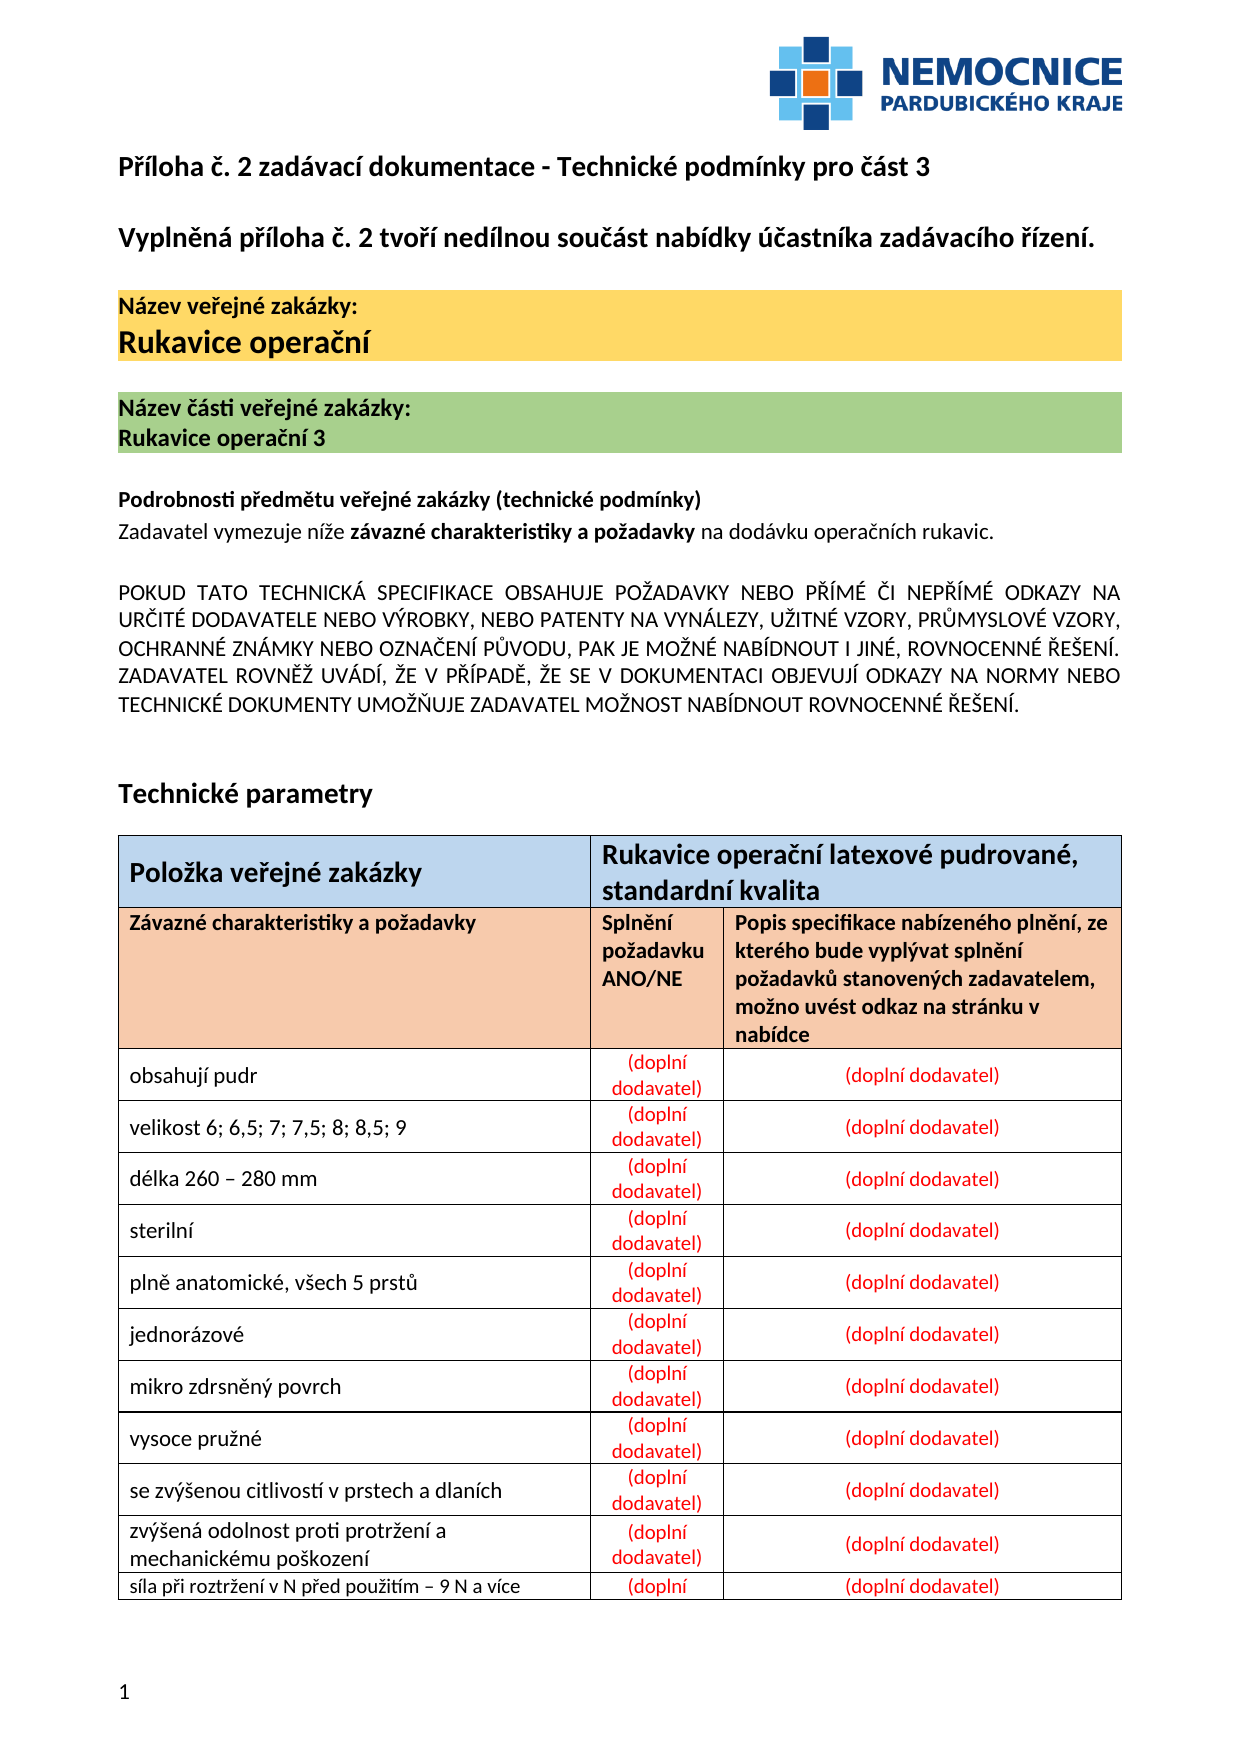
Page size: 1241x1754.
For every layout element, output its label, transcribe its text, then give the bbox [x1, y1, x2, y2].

table_cell Popis specifikace nabízeného plnění, ze kterého bude vyplývat splnění požadavků stanovených zadavatelem, možno uvést odkaz na stránku v nabídce [724, 908, 1121, 1048]
table_cell (doplní dodavatel) [591, 1361, 723, 1411]
text Název části veřejné zakázky: [118, 392, 1122, 422]
table_cell (doplní dodavatel) [724, 1101, 1121, 1152]
table_cell sterilní [119, 1205, 590, 1256]
table_cell mikro zdrsněný povrch [119, 1361, 590, 1411]
table_cell (doplní dodavatel) [591, 1257, 723, 1308]
table_cell délka 260 – 280 mm [119, 1153, 590, 1204]
text Příloha č. 2 zadávací dokumentace - Technické podmínky pro část 3 [118, 148, 1122, 183]
subtitle Technické parametry [118, 775, 1122, 811]
text POKUD TATO TECHNICKÁ SPECIFIKACE OBSAHUJE POŽADAVKY NEBO PŘÍMÉ ČI NEPŘÍMÉ ODKAZY NA URČITÉ DODAVATELE NEBO VÝROBKY, NEBO PATENTY NA VYNÁLEZY, UŽITNÉ VZORY, PRŮMYSLOVÉ VZORY, OCHRANNÉ ZNÁMKY NEBO OZNAČENÍ PŮVODU, PAK JE MOŽNÉ NABÍDNOUT I JINÉ, ROVNOCENNÉ ŘEŠENÍ. ZADAVATEL ROVNĚŽ UVÁDÍ, ŽE V PŘÍPADĚ, ŽE SE V DOKUMENTACI OBJEVUJÍ ODKAZY NA NORMY NEBO TECHNICKÉ DOKUMENTY UMOŽŇUJE ZADAVATEL MOŽNOST NABÍDNOUT ROVNOCENNÉ ŘEŠENÍ. [118, 578, 1122, 718]
table_cell (doplní dodavatel) [724, 1153, 1121, 1204]
picture [768, 36, 1123, 131]
table_cell (doplní dodavatel) [591, 1205, 723, 1256]
text Zadavatel vymezuje níže závazné charakteristiky a požadavky na dodávku operačních rukavic. [118, 517, 1122, 545]
table_cell velikost 6; 6,5; 7; 7,5; 8; 8,5; 9 [119, 1101, 590, 1152]
table_cell obsahují pudr [119, 1049, 590, 1100]
table_cell (doplní dodavatel) [591, 1573, 723, 1599]
table_cell (doplní dodavatel) [591, 1153, 723, 1204]
table_cell (doplní dodavatel) [724, 1049, 1121, 1100]
table_cell (doplní dodavatel) [724, 1413, 1121, 1463]
table_cell (doplní dodavatel) [724, 1573, 1121, 1599]
table_cell (doplní dodavatel) [591, 1101, 723, 1152]
table_cell (doplní dodavatel) [591, 1049, 723, 1100]
table_cell (doplní dodavatel) [591, 1413, 723, 1463]
table_cell (doplní dodavatel) [591, 1516, 723, 1572]
table_header Položka veřejné zakázky [119, 836, 590, 907]
table_cell zvýšená odolnost proti protržení a mechanickému poškození [119, 1516, 590, 1572]
table_cell plně anatomické, všech 5 prstů [119, 1257, 590, 1308]
table_cell Závazné charakteristiky a požadavky [119, 908, 590, 1048]
table_cell (doplní dodavatel) [724, 1205, 1121, 1256]
table_header Rukavice operační latexové pudrované, standardní kvalita [591, 836, 1121, 907]
table_cell (doplní dodavatel) [724, 1257, 1121, 1308]
text Podrobnosti předmětu veřejné zakázky (technické podmínky) [118, 485, 1122, 513]
text Název veřejné zakázky: [118, 290, 1122, 321]
table_cell (doplní dodavatel) [724, 1464, 1121, 1515]
table_cell (doplní dodavatel) [591, 1309, 723, 1359]
table_cell (doplní dodavatel) [724, 1309, 1121, 1359]
text Rukavice operační [118, 321, 1122, 361]
table_cell se zvýšenou citlivostí v prstech a dlaních [119, 1464, 590, 1515]
table_cell (doplní dodavatel) [724, 1361, 1121, 1411]
table_cell (doplní dodavatel) [591, 1464, 723, 1515]
table_cell Splnění požadavku ANO/NE [591, 908, 723, 1048]
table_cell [119, 1573, 590, 1599]
table_cell (doplní dodavatel) [724, 1516, 1121, 1572]
table_cell jednorázové [119, 1309, 590, 1359]
text Vyplněná příloha č. 2 tvoří nedílnou součást nabídky účastníka zadávacího řízení. [118, 219, 1122, 254]
text Rukavice operační 3 [118, 422, 1122, 453]
table_cell vysoce pružné [119, 1413, 590, 1463]
